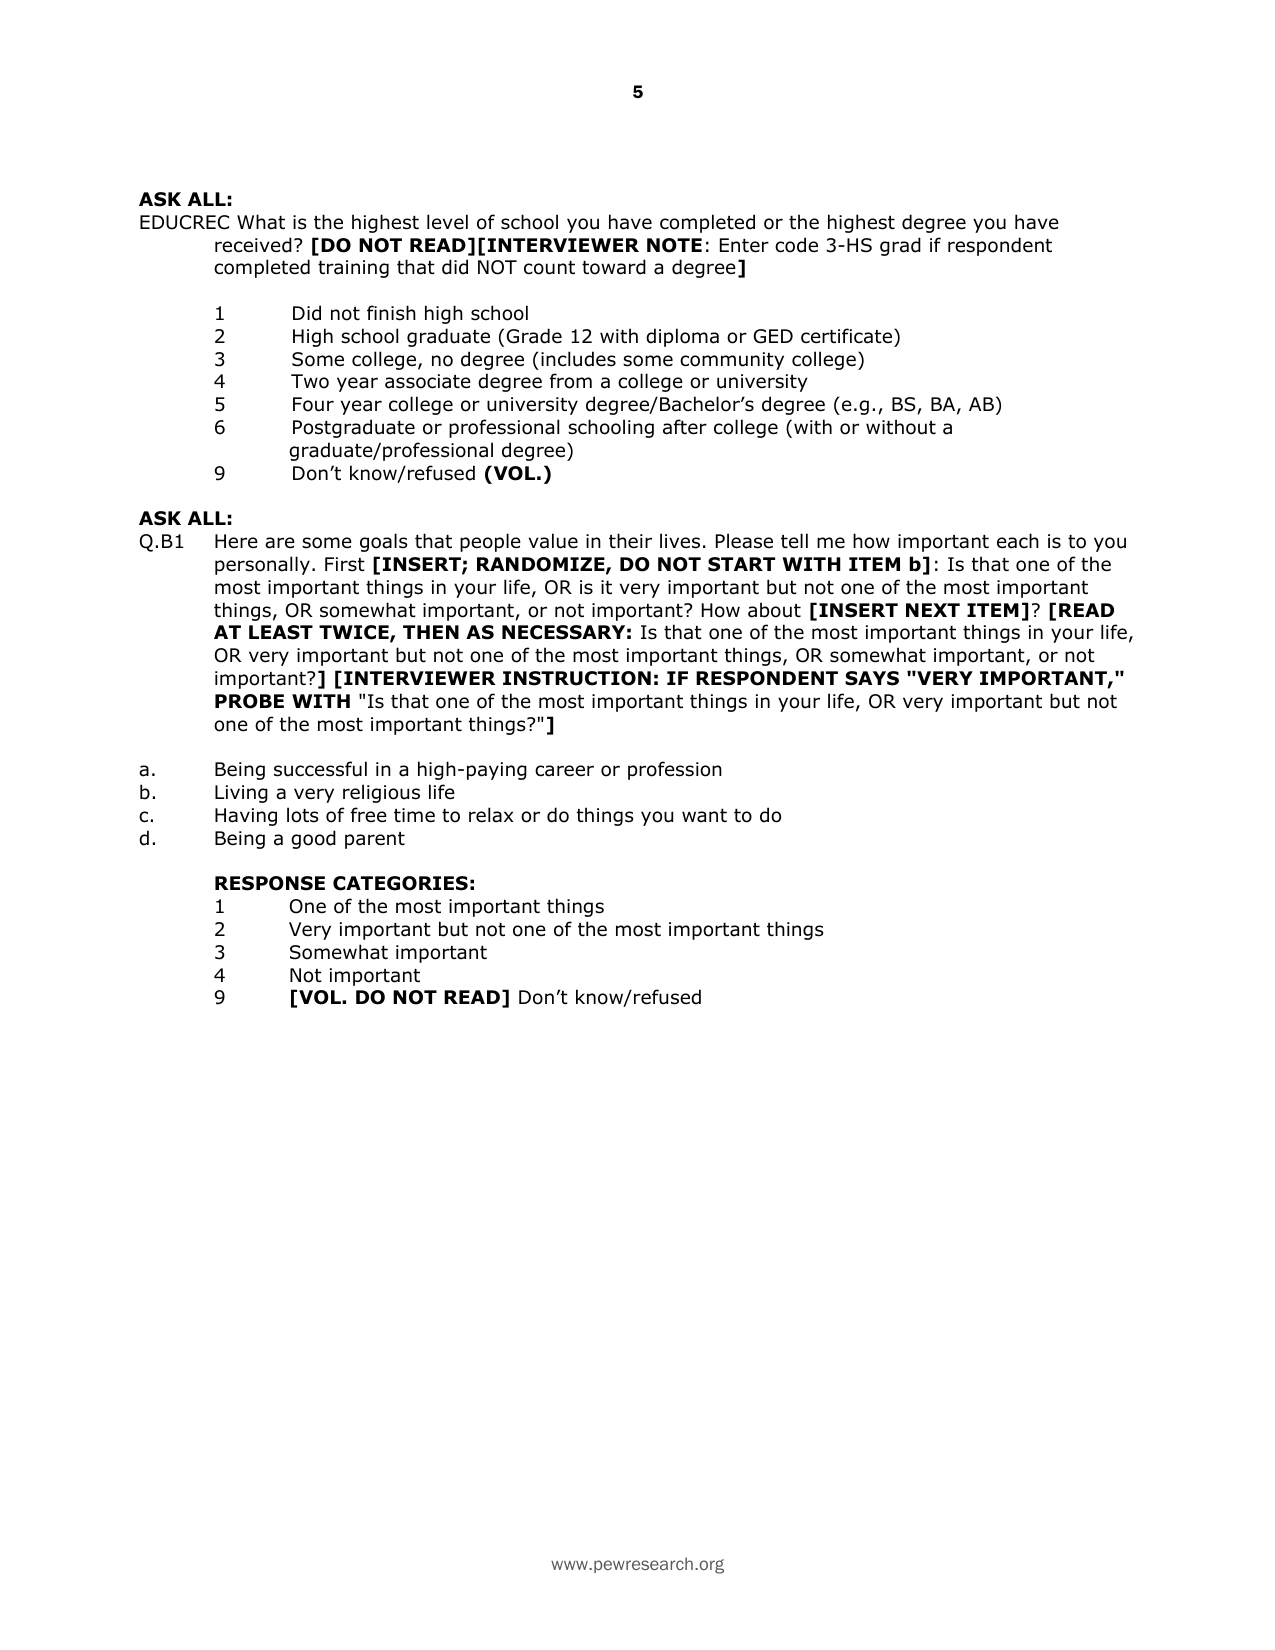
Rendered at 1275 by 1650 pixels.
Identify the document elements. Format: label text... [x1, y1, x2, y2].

text Q.B1 Here are some goals that people value in their lives. Please tell me how important each is to you personally. First [INSERT; RANDOMIZE, DO NOT START WITH ITEM b]: Is that one of the most important things in your life, OR is it very important but not one of the most important things, OR somewhat important, or not important? How about [INSERT NEXT ITEM]? [READ AT LEAST TWICE, THEN AS NECESSARY: Is that one of the most important things in your life, OR very important but not one of the most important things, OR somewhat important, or not important?] [INTERVIEWER INSTRUCTION: IF RESPONDENT SAYS "VERY IMPORTANT," PROBE WITH "Is that one of the most important things in your life, OR very important but not one of the most important things?"] [139, 530, 1136, 735]
text 9 [VOL. DO NOT READ] Don’t know/refused [139, 986, 1136, 1009]
text 4 Two year associate degree from a college or university [214, 370, 1136, 393]
text ASK ALL: [139, 507, 1136, 530]
text 1 Did not finish high school [214, 302, 1136, 324]
text 1 One of the most important things [139, 895, 1136, 917]
text 4 Not important [139, 963, 1136, 986]
text 2 High school graduate (Grade 12 with diploma or GED certificate) [214, 324, 1136, 347]
text a. Being successful in a high-paying career or profession [139, 758, 1136, 781]
text c. Having lots of free time to relax or do things you want to do [139, 803, 1136, 826]
text EDUCREC What is the highest level of school you have completed or the highest degree you have received? [DO NOT READ][INTERVIEWER NOTE: Enter code 3-HS grad if respondent completed training that did NOT count toward a degree] [139, 210, 1136, 279]
text 3 Somewhat important [139, 940, 1136, 963]
text 3 Some college, no degree (includes some community college) [214, 347, 1136, 370]
text b. Living a very religious life [139, 781, 1136, 803]
text 5 Four year college or university degree/Bachelor’s degree (e.g., BS, BA, AB) [214, 393, 1136, 416]
text ASK ALL: [139, 187, 1136, 210]
text RESPONSE CATEGORIES: [139, 872, 1136, 895]
text 6 Postgraduate or professional schooling after college (with or without a graduate/professional degree) [214, 416, 1136, 461]
text 9 Don’t know/refused (VOL.) [214, 461, 1136, 484]
text d. Being a good parent [139, 826, 1136, 849]
text 2 Very important but not one of the most important things [139, 917, 1136, 940]
